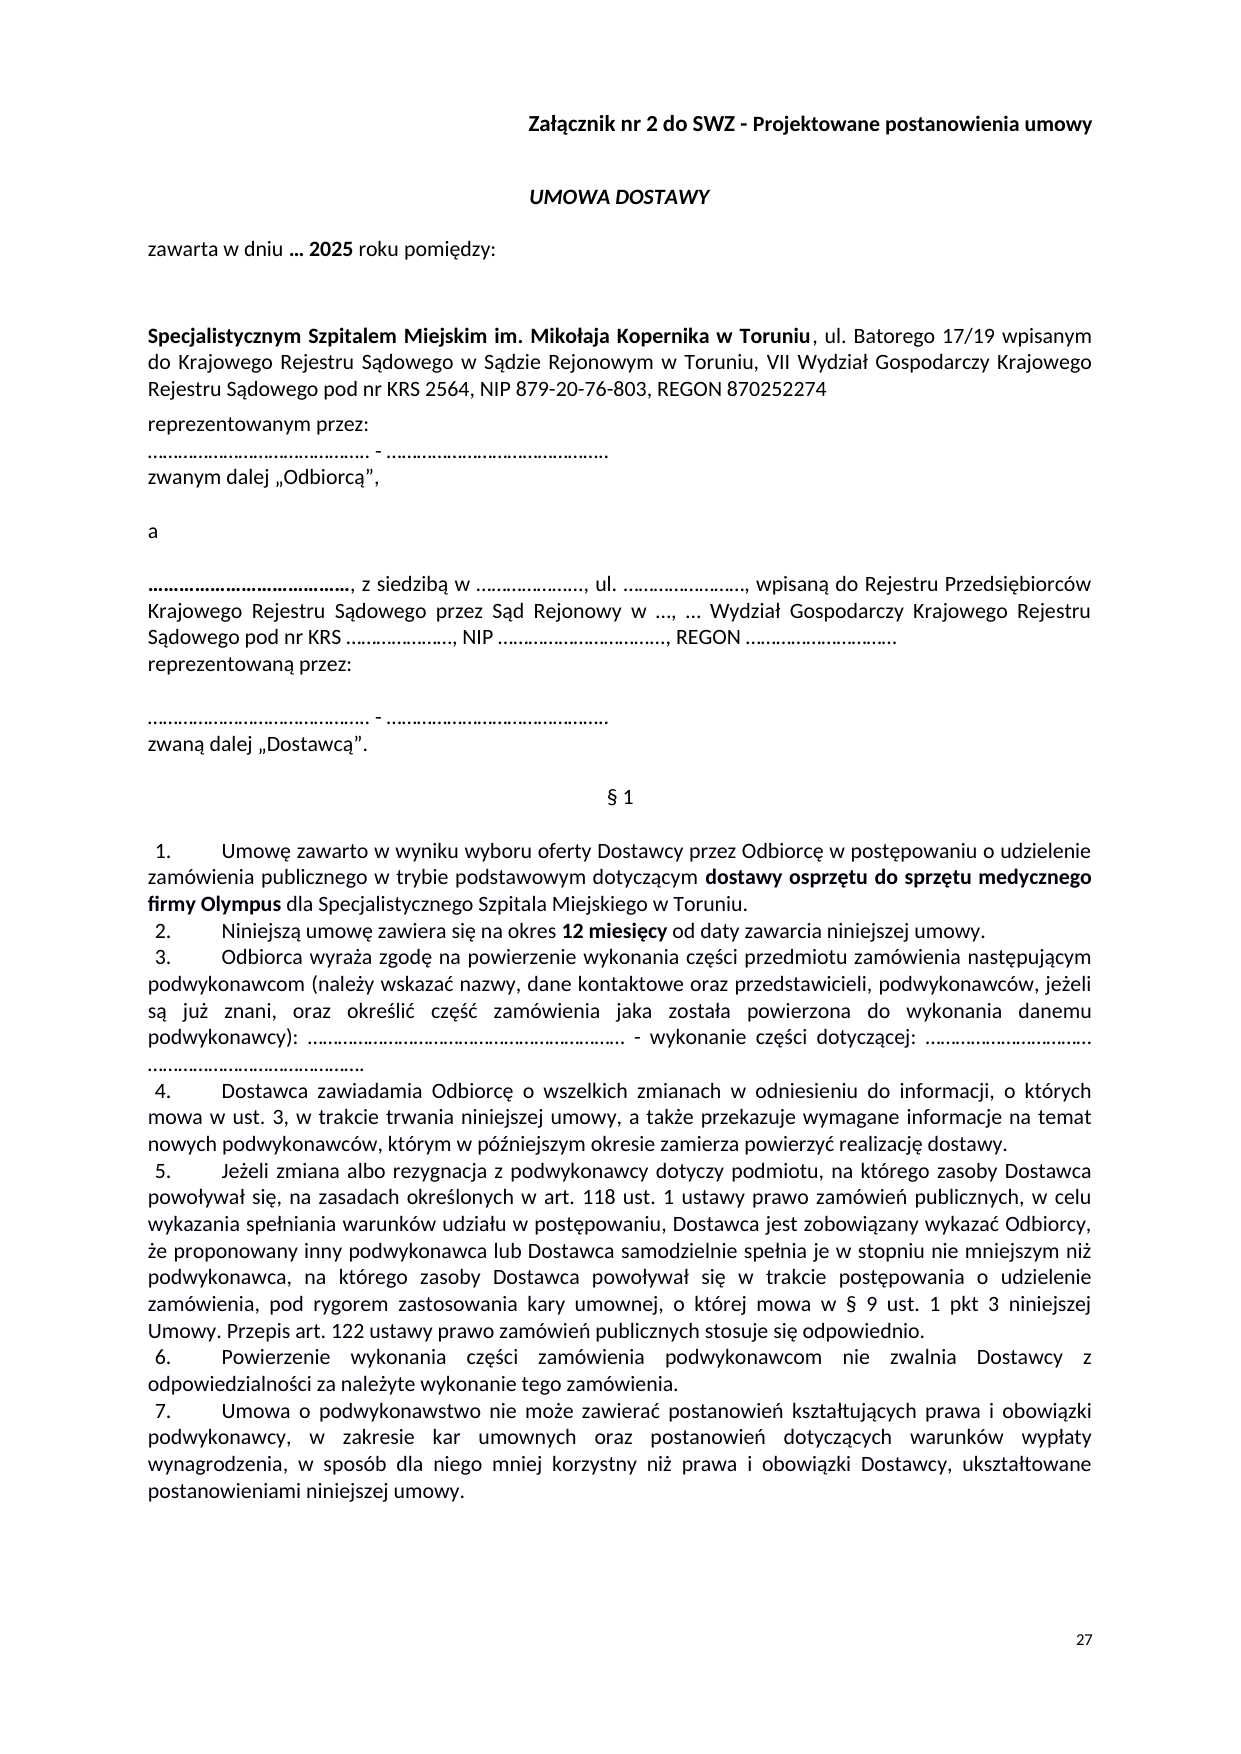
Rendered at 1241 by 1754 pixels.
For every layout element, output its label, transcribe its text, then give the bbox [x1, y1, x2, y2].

text a [148, 517, 1092, 543]
list Niniejszą umowę zawiera się na okres 12 miesięcy od daty zawarcia niniejszej umowy. [148, 917, 1092, 943]
text Specjalistycznym Szpitalem Miejskim im. Mikołaja Kopernika w Toruniu, ul. Batorego 17/19 wpisanym do Krajowego Rejestru Sądowego w Sądzie Rejonowym w Toruniu, VII Wydział Gospodarczy Krajowego Rejestru Sądowego pod nr KRS 2564, NIP 879-20-76-803, REGON 870252274 [148, 322, 1092, 402]
text zwaną dalej „Dostawcą”. [148, 730, 1092, 757]
text …………………………………, z siedzibą w ………………..., ul. ……………………, wpisaną do Rejestru Przedsiębiorców Krajowego Rejestru Sądowego przez Sąd Rejonowy w …, … Wydział Gospodarczy Krajowego Rejestru Sądowego pod nr KRS …………………, NIP …………………………..., REGON ………………………… [148, 570, 1092, 650]
text § 1 [148, 783, 1092, 810]
text …………………………………….. - …………………………………….. [148, 703, 1092, 730]
text reprezentowaną przez: [148, 650, 1092, 677]
subtitle UMOWA DOSTAWY [148, 183, 1092, 210]
list Dostawca zawiadamia Odbiorcę o wszelkich zmianach w odniesieniu do informacji, o których mowa w ust. 3, w trakcie trwania niniejszej umowy, a także przekazuje wymagane informacje na temat nowych podwykonawców, którym w późniejszym okresie zamierza powierzyć realizację dostawy. [148, 1077, 1092, 1157]
text zwanym dalej „Odbiorcą”, [148, 463, 1092, 490]
text Załącznik nr 2 do SWZ - Projektowane postanowienia umowy [148, 109, 1092, 137]
list Odbiorca wyraża zgodę na powierzenie wykonania części przedmiotu zamówienia następującym podwykonawcom (należy wskazać nazwy, dane kontaktowe oraz przedstawicieli, podwykonawców, jeżeli są już znani, oraz określić część zamówienia jaka została powierzona do wykonania danemu podwykonawcy): ……………………………………………………… - wykonanie części dotyczącej: …………………………… ……………………………………. [148, 943, 1092, 1077]
list Umowa o podwykonawstwo nie może zawierać postanowień kształtujących prawa i obowiązki podwykonawcy, w zakresie kar umownych oraz postanowień dotyczących warunków wypłaty wynagrodzenia, w sposób dla niego mniej korzystny niż prawa i obowiązki Dostawcy, ukształtowane postanowieniami niniejszej umowy. [148, 1397, 1092, 1503]
list Umowę zawarto w wyniku wyboru oferty Dostawcy przez Odbiorcę w postępowaniu o udzielenie zamówienia publicznego w trybie podstawowym dotyczącym dostawy osprzętu do sprzętu medycznego firmy Olympus dla Specjalistycznego Szpitala Miejskiego w Toruniu. [148, 837, 1092, 917]
text zawarta w dniu … 2025 roku pomiędzy: [148, 235, 1092, 262]
list Jeżeli zmiana albo rezygnacja z podwykonawcy dotyczy podmiotu, na którego zasoby Dostawca powoływał się, na zasadach określonych w art. 118 ust. 1 ustawy prawo zamówień publicznych, w celu wykazania spełniania warunków udziału w postępowaniu, Dostawca jest zobowiązany wykazać Odbiorcy, że proponowany inny podwykonawca lub Dostawca samodzielnie spełnia je w stopniu nie mniejszym niż podwykonawca, na którego zasoby Dostawca powoływał się w trakcie postępowania o udzielenie zamówienia, pod rygorem zastosowania kary umownej, o której mowa w § 9 ust. 1 pkt 3 niniejszej Umowy. Przepis art. 122 ustawy prawo zamówień publicznych stosuje się odpowiednio. [148, 1157, 1092, 1343]
list Powierzenie wykonania części zamówienia podwykonawcom nie zwalnia Dostawcy z odpowiedzialności za należyte wykonanie tego zamówienia. [148, 1343, 1092, 1397]
text …………………………………….. - …………………………………….. [148, 437, 1092, 463]
text reprezentowanym przez: [148, 410, 1092, 437]
